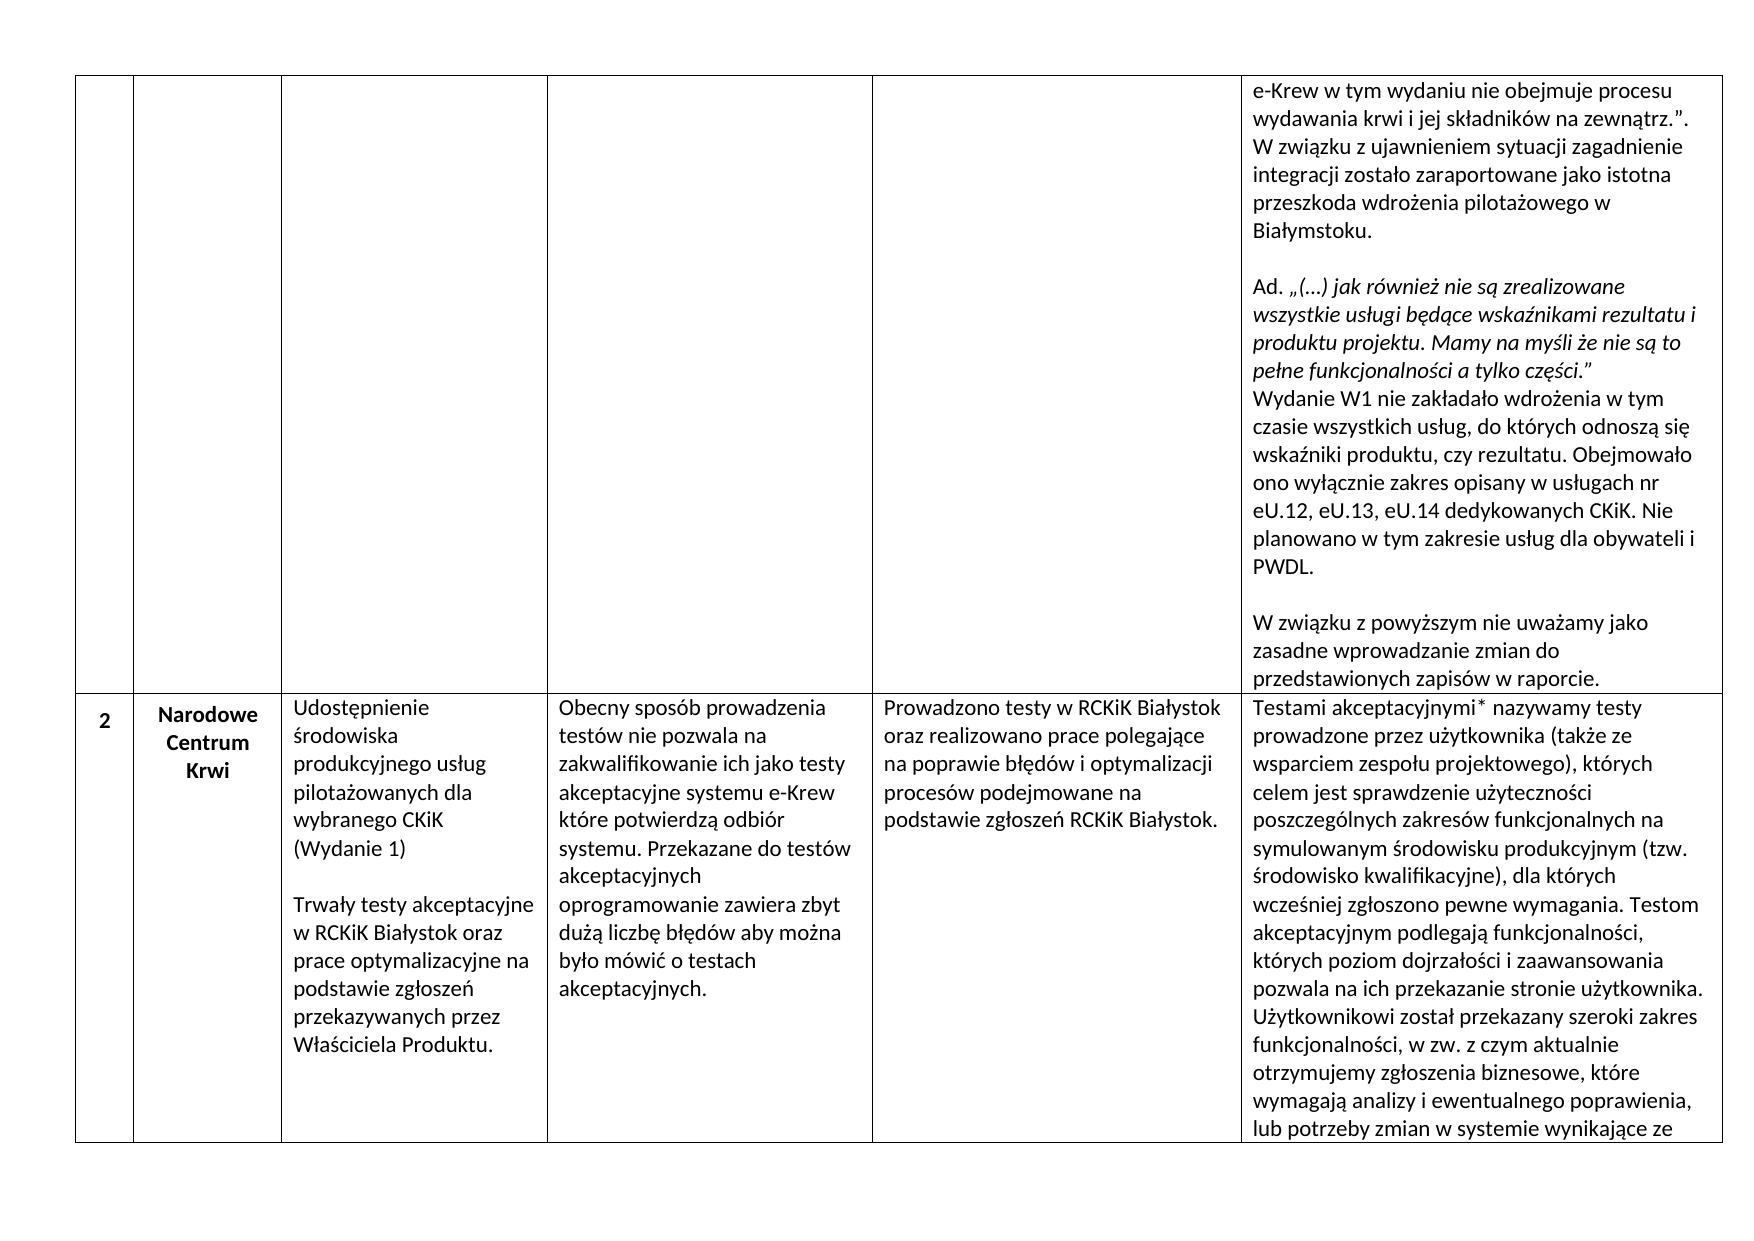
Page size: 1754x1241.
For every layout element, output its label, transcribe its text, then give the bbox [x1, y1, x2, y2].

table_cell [873, 694, 1241, 1142]
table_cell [282, 694, 547, 1142]
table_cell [548, 76, 872, 692]
table_cell 1 [76, 76, 133, 692]
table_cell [134, 694, 281, 1142]
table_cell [548, 694, 872, 1142]
table_cell 2 [76, 694, 133, 1142]
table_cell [282, 76, 547, 692]
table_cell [1242, 76, 1722, 692]
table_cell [1242, 694, 1722, 1142]
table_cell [134, 76, 281, 692]
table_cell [873, 76, 1241, 692]
